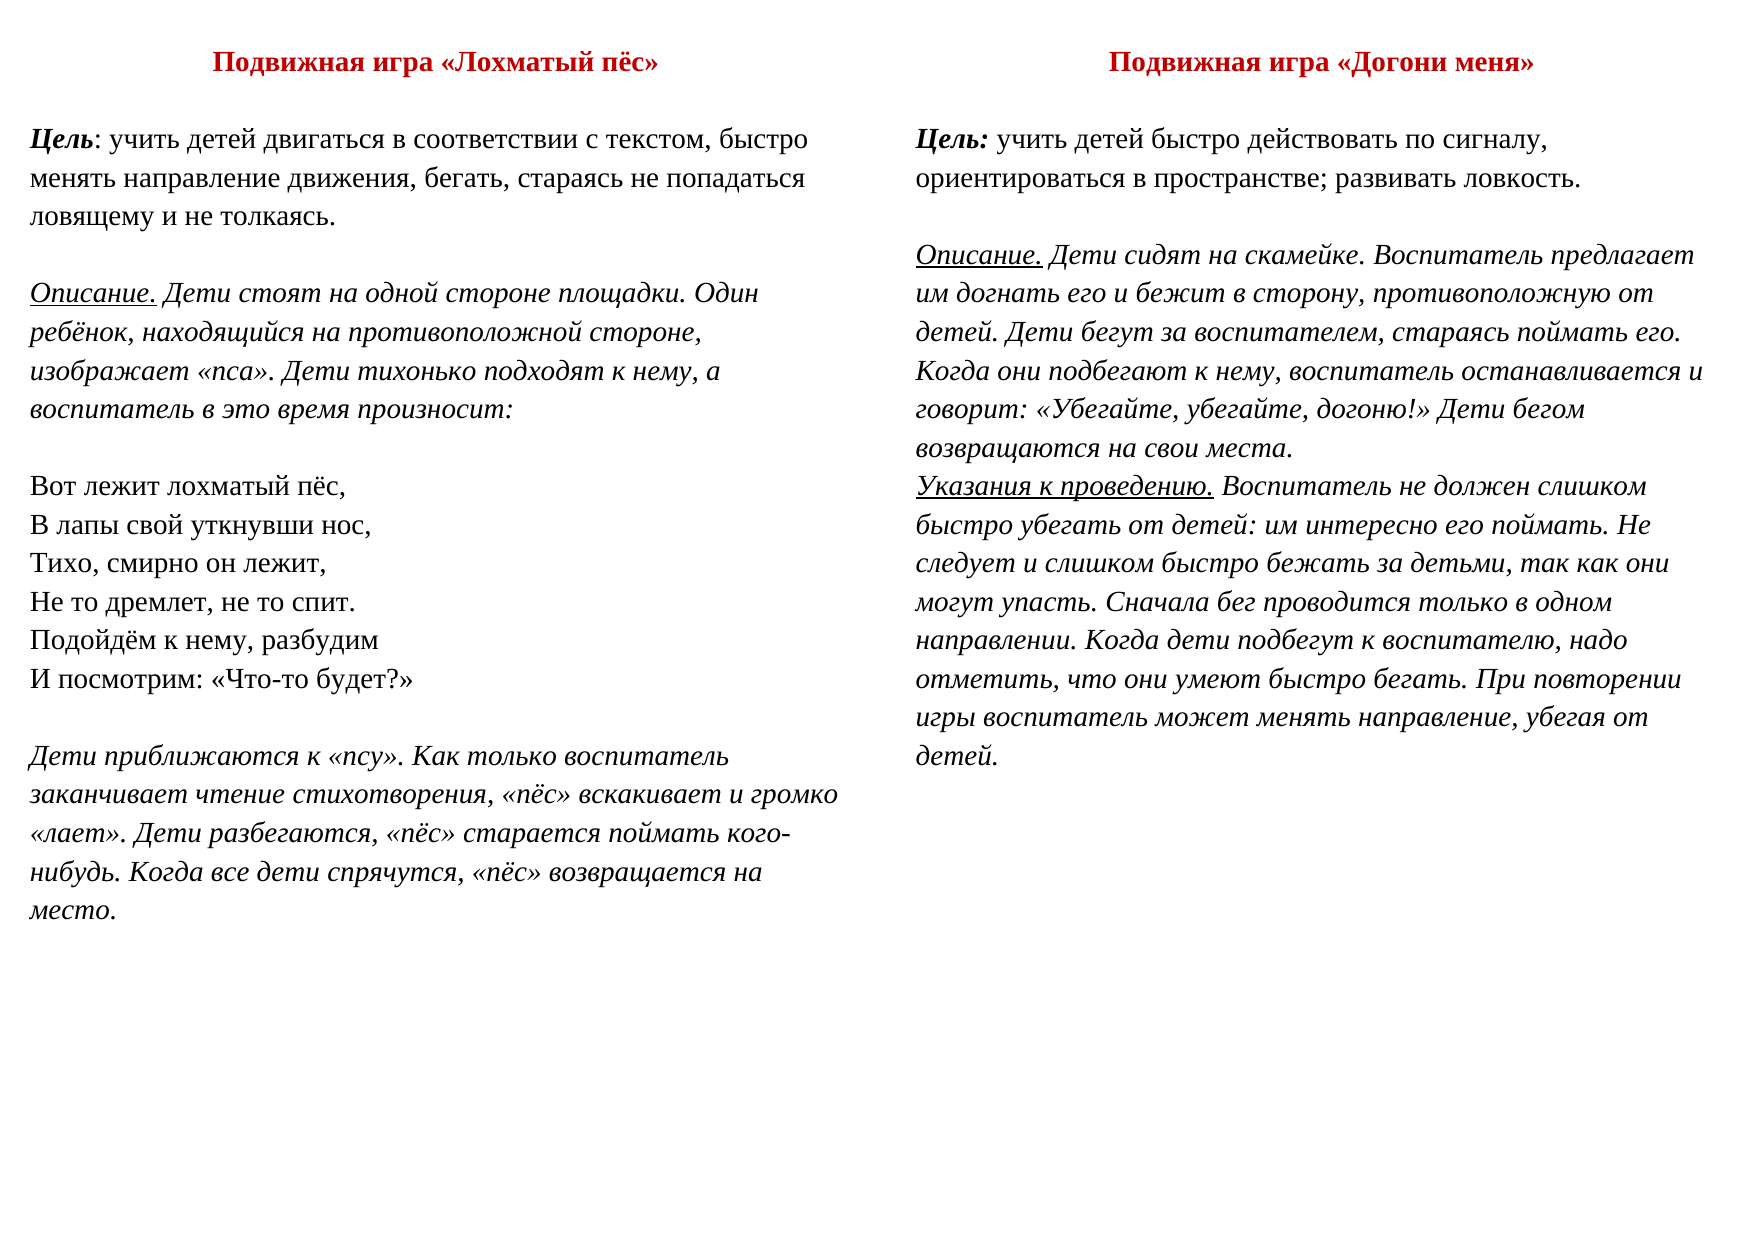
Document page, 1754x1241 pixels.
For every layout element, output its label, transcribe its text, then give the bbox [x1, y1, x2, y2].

text Указания к проведению. Воспитатель не должен слишком быстро убегать от детей: им интересно его поймать. Не следует и слишком быстро бежать за детьми, так как они могут упасть. Сначала бег проводится только в одном направлении. Когда дети подбегут к воспитателю, надо отметить, что они умеют быстро бегать. При повторении игры воспитатель может менять направление, убегая от детей. [915, 468, 1728, 772]
text Подвижная игра «Лохматый пёс» [29, 44, 842, 78]
text Не то дремлет, не то спит. [29, 584, 842, 617]
text Описание. Дети сидят на скамейке. Воспитатель предлагает им догнать его и бежит в сторону, противоположную от детей. Дети бегут за воспитателем, стараясь поймать его. Когда они подбегают к нему, воспитатель останавливается и говорит: «Убегайте, убегайте, догоню!» Дети бегом возвращаются на свои места. [915, 237, 1728, 463]
text В лапы свой уткнувши нос, [29, 507, 842, 540]
text И посмотрим: «Что-то будет?» [29, 661, 842, 694]
text Подвижная игра «Догони меня» [915, 44, 1728, 78]
text Тихо, смирно он лежит, [29, 545, 842, 579]
text Описание. Дети стоят на одной стороне площадки. Один ребёнок, находящийся на противоположной стороне, изображает «пса». Дети тихонько подходят к нему, а воспитатель в это время произносит: [29, 276, 842, 425]
text Дети приближаются к «псу». Как только воспитатель заканчивает чтение стихотворения, «пёс» вскакивает и громко «лает». Дети разбегаются, «пёс» старается поймать кого-нибудь. Когда все дети спрячутся, «пёс» возвращается на место. [29, 738, 842, 926]
text Цель: учить детей двигаться в соответствии с текстом, быстро менять направление движения, бегать, стараясь не попадаться ловящему и не толкаясь. [29, 121, 842, 232]
text Вот лежит лохматый пёс, [29, 468, 842, 502]
text Цель: учить детей быстро действовать по сигналу, ориентироваться в пространстве; развивать ловкость. [915, 121, 1728, 193]
text Подойдём к нему, разбудим [29, 622, 842, 656]
